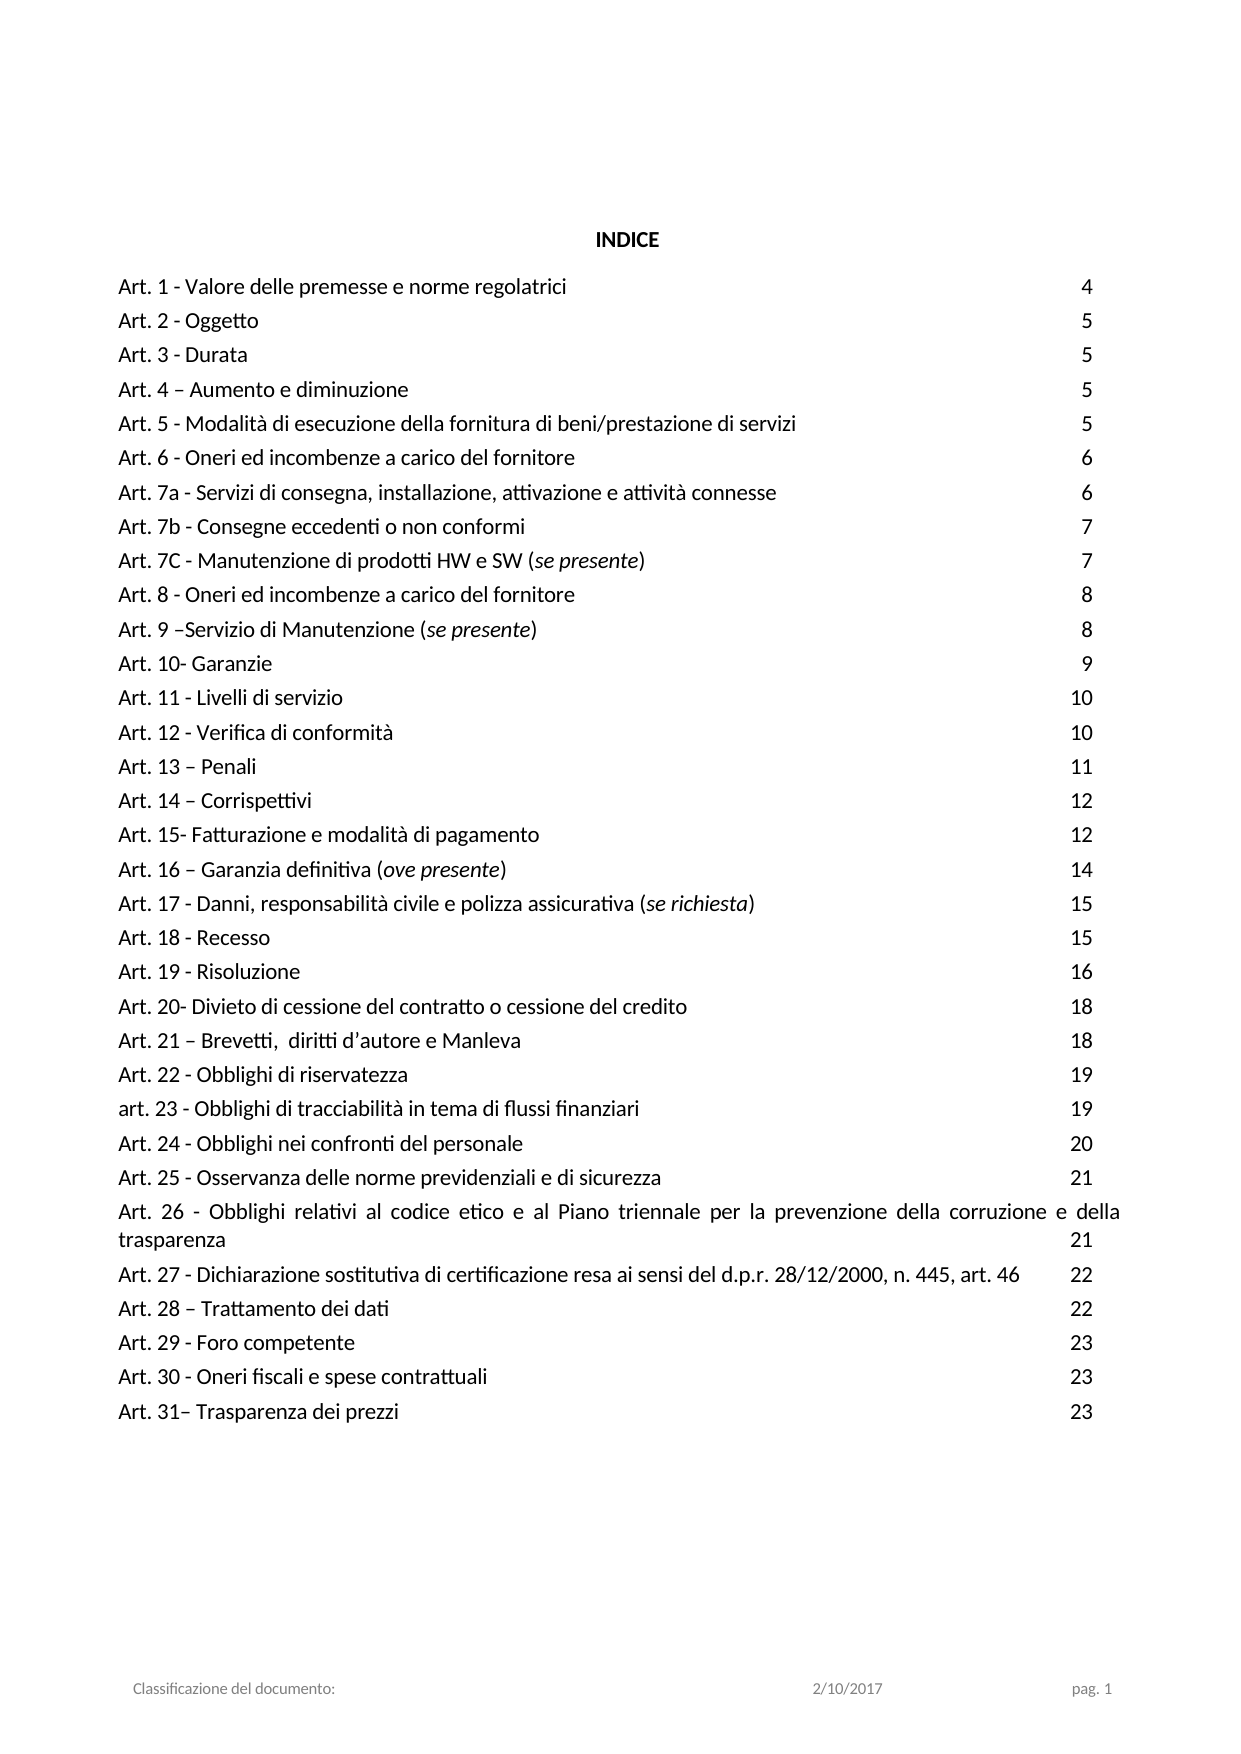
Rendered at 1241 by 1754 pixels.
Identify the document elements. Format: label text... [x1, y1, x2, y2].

text indice [133, 200, 1122, 259]
